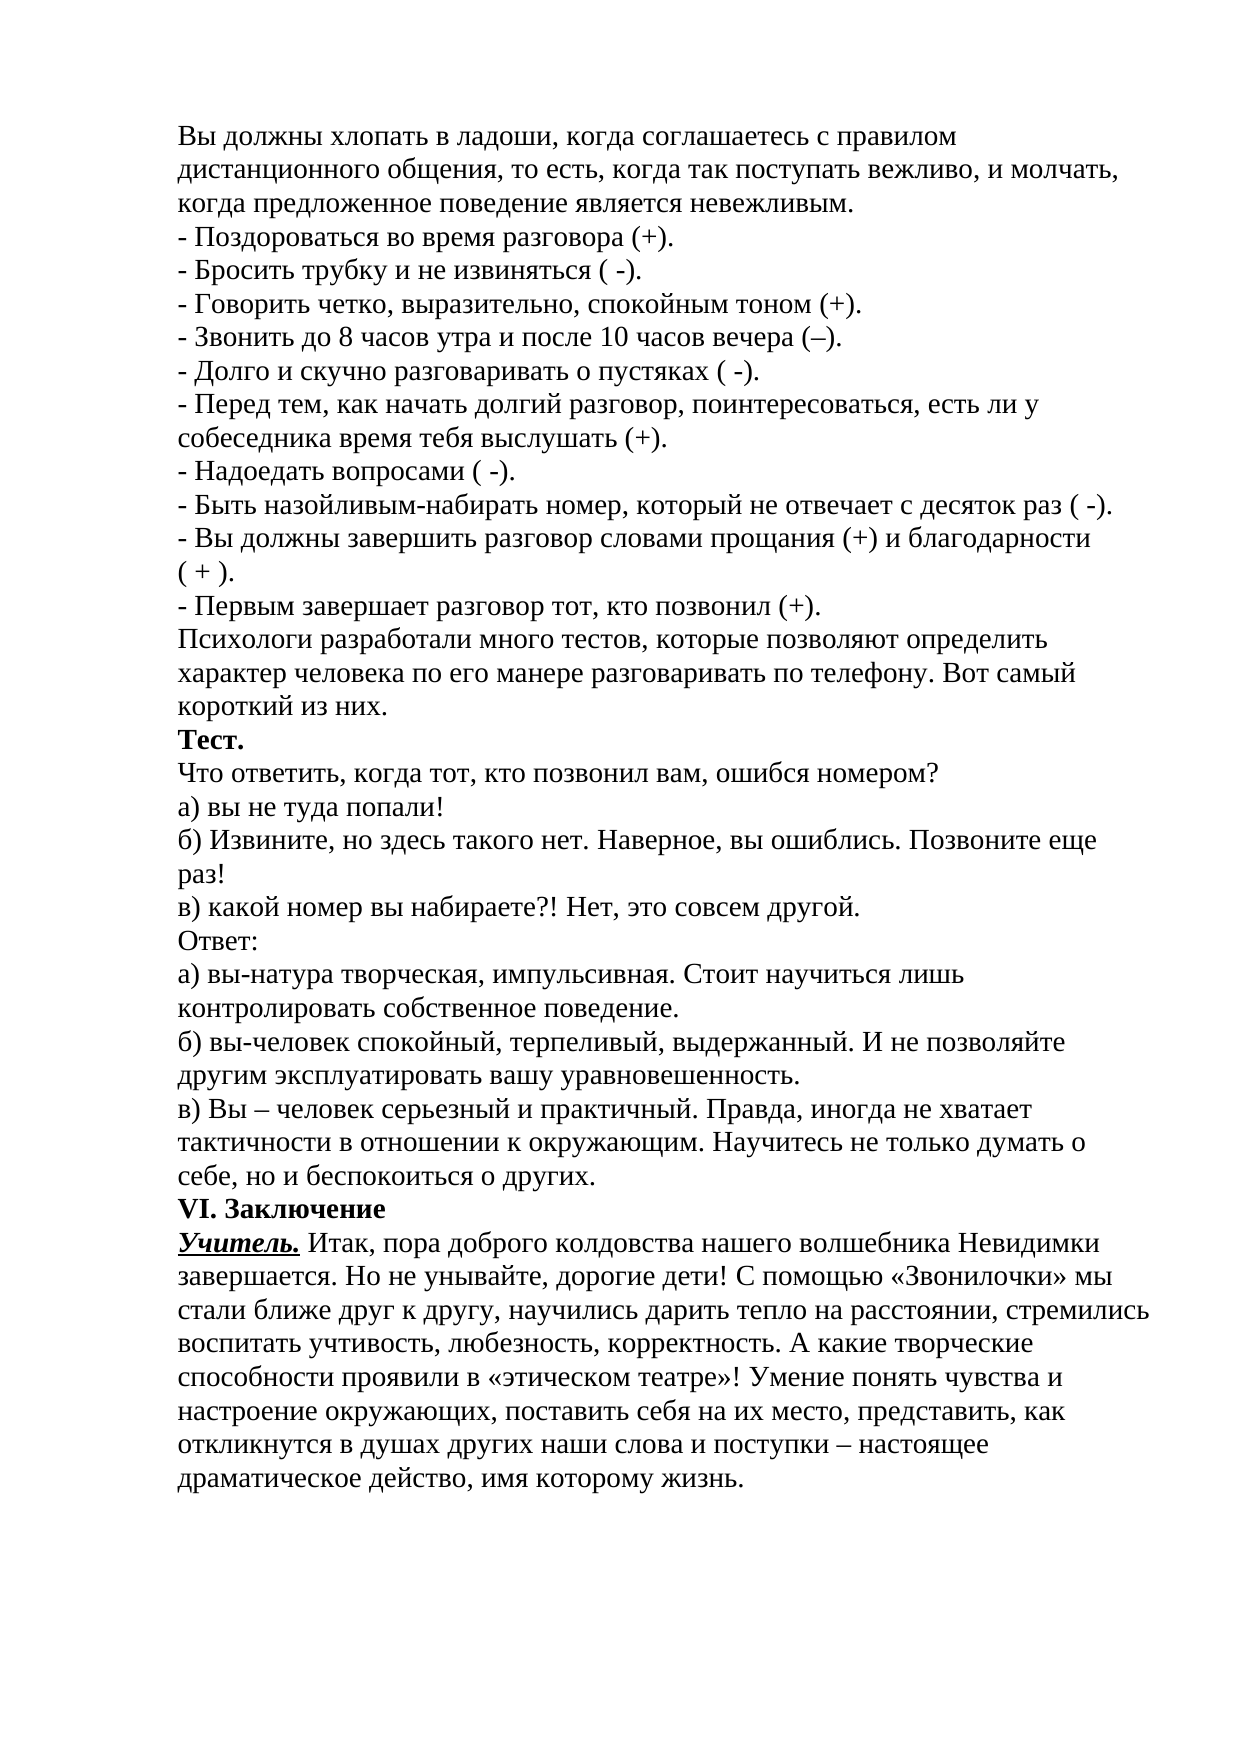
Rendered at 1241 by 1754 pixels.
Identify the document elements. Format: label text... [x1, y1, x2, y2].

text - Долго и скучно разговаривать о пустяках ( -). [177, 353, 1152, 386]
text Что ответить, когда тот, кто позвонил вам, ошибся номером? [177, 755, 1152, 789]
text Тест. [177, 722, 1152, 755]
text б) вы-человек спокойный, терпеливый, выдержанный. И не позволяйте другим эксплуатировать вашу уравновешенность. [177, 1024, 1152, 1091]
text б) Извините, но здесь такого нет. Наверное, вы ошиблись. Позвоните еще раз! [177, 822, 1152, 889]
text а) вы-натура творческая, импульсивная. Стоит научиться лишь контролировать собственное поведение. [177, 957, 1152, 1024]
text а) вы не туда попали! [177, 789, 1152, 822]
text Вы должны хлопать в ладоши, когда соглашаетесь с правилом дистанционного общения, то есть, когда так поступать вежливо, и молчать, когда предложенное поведение является невежливым. [177, 118, 1152, 219]
text в) Вы – человек серьезный и практичный. Правда, иногда не хватает тактичности в отношении к окружающим. Научитесь не только думать о себе, но и беспокоиться о других. [177, 1091, 1152, 1191]
text - Надоедать вопросами ( -). [177, 453, 1152, 487]
text Психологи разработали много тестов, которые позволяют определить характер человека по его манере разговаривать по телефону. Вот самый короткий из них. [177, 621, 1152, 722]
text - Звонить до 8 часов утра и после 10 часов вечера (–). [177, 319, 1152, 353]
text - Бросить трубку и не извиняться ( -). [177, 252, 1152, 286]
text - Вы должны завершить разговор словами прощания (+) и благодарности ( + ). [177, 521, 1152, 588]
text - Перед тем, как начать долгий разговор, поинтересоваться, есть ли у собеседника время тебя выслушать (+). [177, 386, 1152, 453]
text - Поздороваться во время разговора (+). [177, 219, 1152, 252]
text Учитель. Итак, пора доброго колдовства нашего волшебника Невидимки завершается. Но не унывайте, дорогие дети! С помощью «Звонилочки» мы стали ближе друг к другу, научились дарить тепло на расстоянии, стремились воспитать учтивость, любезность, корректность. А какие творческие способности проявили в «этическом театре»! Умение понять чувства и настроение окружающих, поставить себя на их место, представить, как откликнутся в душах других наши слова и поступки – настоящее драматическое действо, имя которому жизнь. [177, 1225, 1152, 1493]
text - Говорить четко, выразительно, спокойным тоном (+). [177, 286, 1152, 319]
text в) какой номер вы набираете?! Нет, это совсем другой. [177, 889, 1152, 923]
text VI. Заключение [177, 1191, 1152, 1225]
text - Быть назойливым-набирать номер, который не отвечает с десяток раз ( -). [177, 487, 1152, 521]
text Ответ: [177, 923, 1152, 957]
text - Первым завершает разговор тот, кто позвонил (+). [177, 588, 1152, 621]
